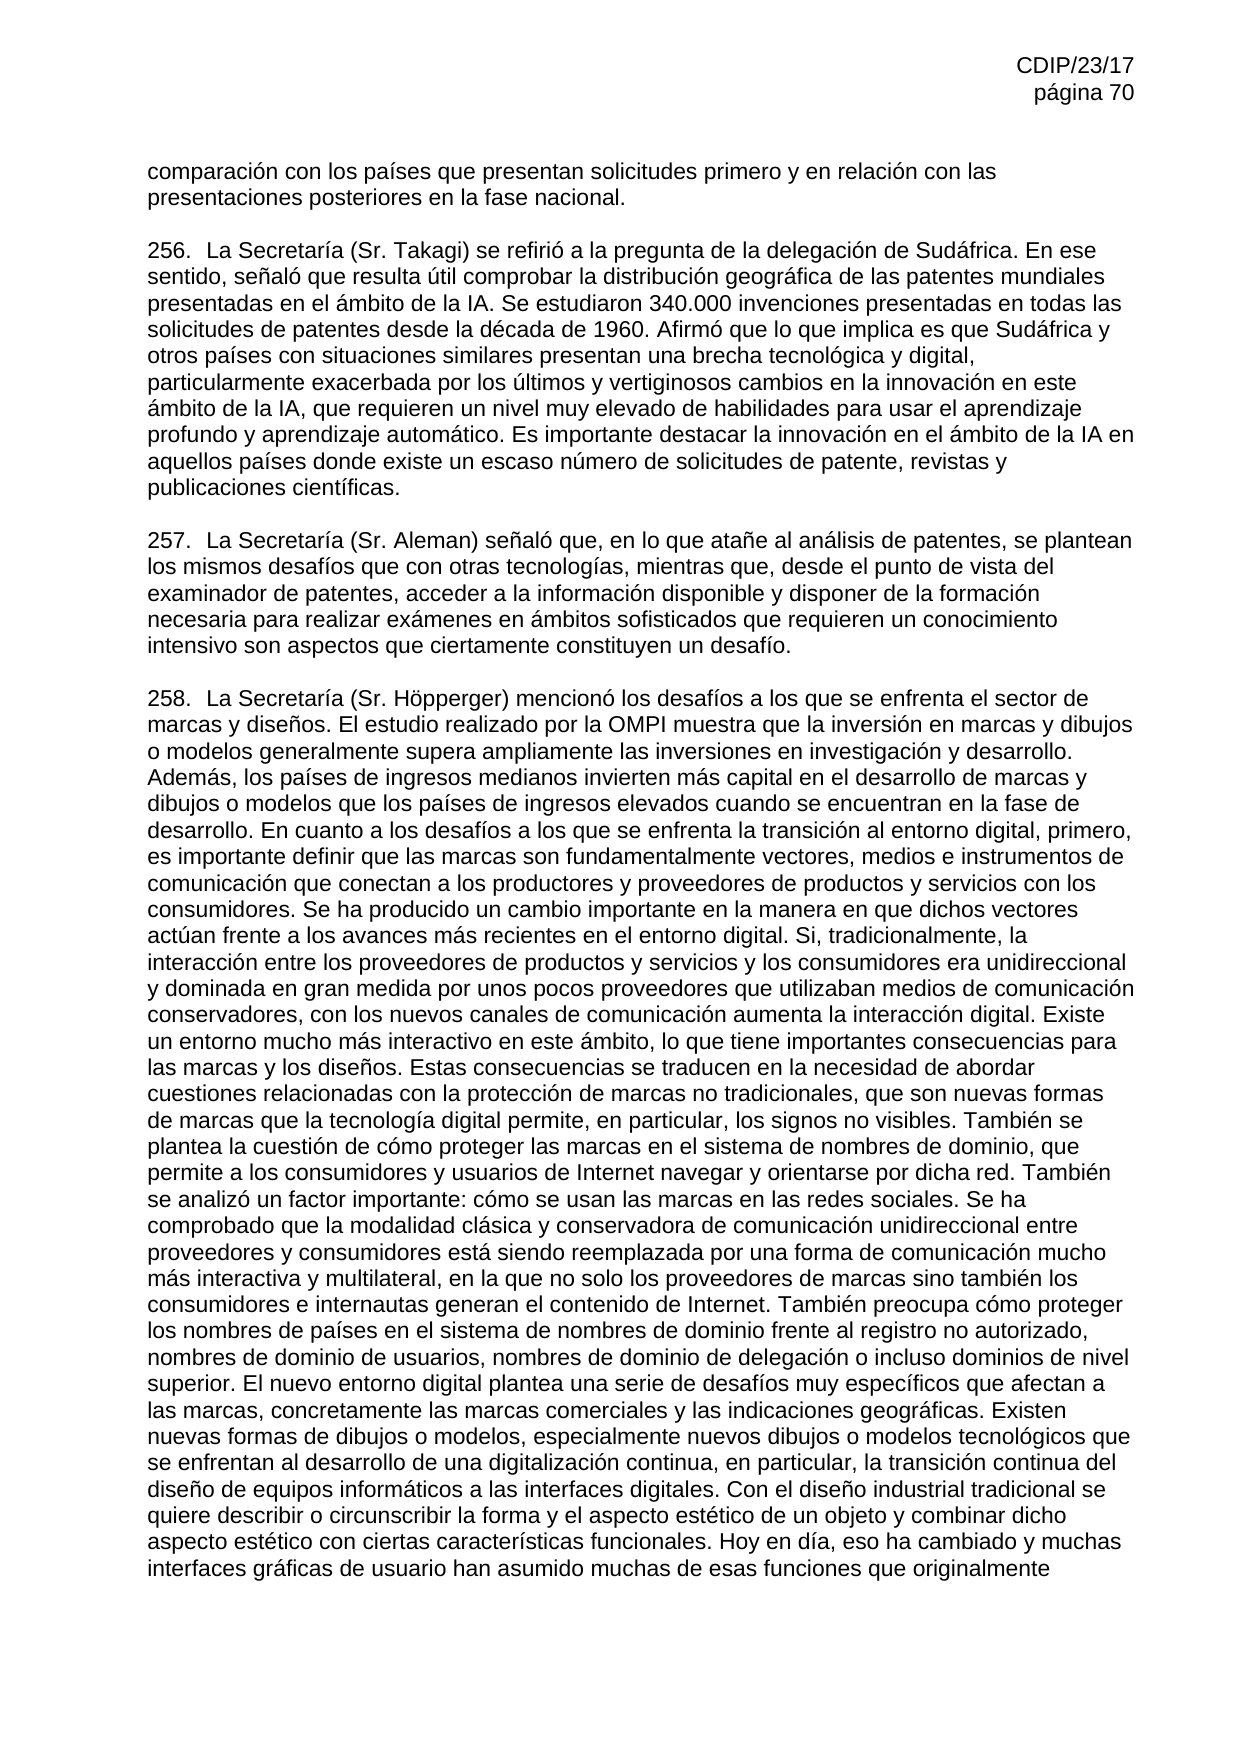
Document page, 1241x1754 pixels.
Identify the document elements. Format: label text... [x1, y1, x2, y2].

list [147, 158, 1134, 211]
list La Secretaría (Sr. Takagi) se refirió a la pregunta de la delegación de Sudáfrica. En ese sentido, señaló que resulta útil comprobar la distribución geográfica de las patentes mundiales presentadas en el ámbito de la IA. Se estudiaron 340.000 invenciones presentadas en todas las solicitudes de patentes desde la década de 1960. Afirmó que lo que implica es que Sudáfrica y otros países con situaciones similares presentan una brecha tecnológica y digital, particularmente exacerbada por los últimos y vertiginosos cambios en la innovación en este ámbito de la IA, que requieren un nivel muy elevado de habilidades para usar el aprendizaje profundo y aprendizaje automático. Es importante destacar la innovación en el ámbito de la IA en aquellos países donde existe un escaso número de solicitudes de patente, revistas y publicaciones científicas. [147, 237, 1134, 501]
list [147, 685, 1134, 1581]
list La Secretaría (Sr. Aleman) señaló que, en lo que atañe al análisis de patentes, se plantean los mismos desafíos que con otras tecnologías, mientras que, desde el punto de vista del examinador de patentes, acceder a la información disponible y disponer de la formación necesaria para realizar exámenes en ámbitos sofisticados que requieren un conocimiento intensivo son aspectos que ciertamente constituyen un desafío. [147, 527, 1134, 659]
